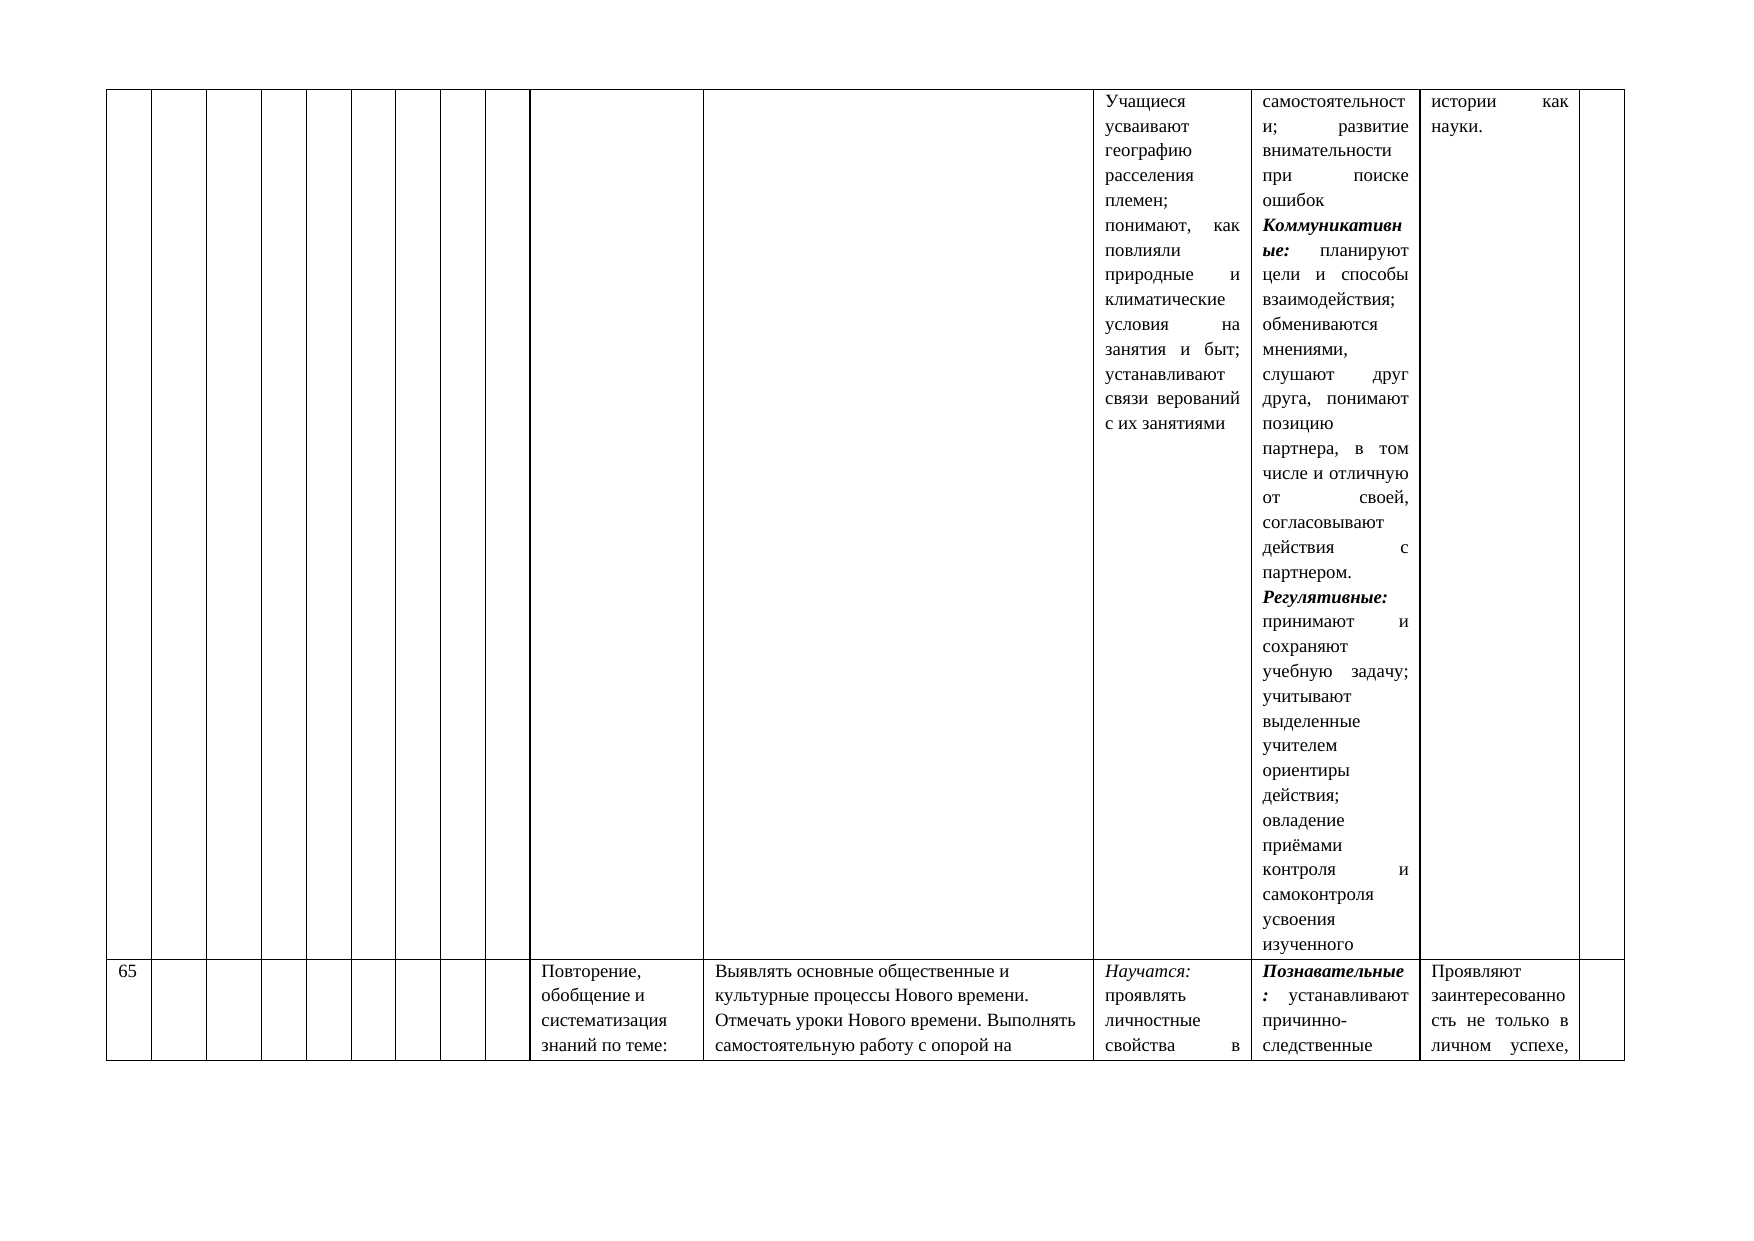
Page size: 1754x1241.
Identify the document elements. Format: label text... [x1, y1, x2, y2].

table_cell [704, 960, 1093, 1060]
table_cell [262, 90, 306, 958]
table_cell [352, 960, 395, 1060]
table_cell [1421, 960, 1579, 1060]
table_cell [441, 90, 485, 958]
table_cell [262, 960, 306, 1060]
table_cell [1252, 960, 1419, 1060]
table_cell [486, 960, 529, 1060]
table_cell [1094, 90, 1251, 958]
table_cell [396, 90, 440, 958]
table_cell [396, 960, 440, 1060]
table_cell [207, 960, 261, 1060]
table_cell [1580, 90, 1624, 958]
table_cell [1094, 960, 1251, 1060]
table_cell [441, 960, 485, 1060]
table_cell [704, 90, 1093, 958]
table_cell [152, 960, 206, 1060]
table_cell [307, 90, 351, 958]
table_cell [531, 90, 703, 958]
table_cell 64 [107, 90, 151, 958]
table_cell [207, 90, 261, 958]
table_cell [1580, 960, 1624, 1060]
table_cell [307, 960, 351, 1060]
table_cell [1252, 90, 1419, 958]
table_cell [352, 90, 395, 958]
table_cell 65 [107, 960, 151, 1060]
table_cell [486, 90, 529, 958]
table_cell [1421, 90, 1579, 958]
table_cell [531, 960, 703, 1060]
table_cell [152, 90, 206, 958]
